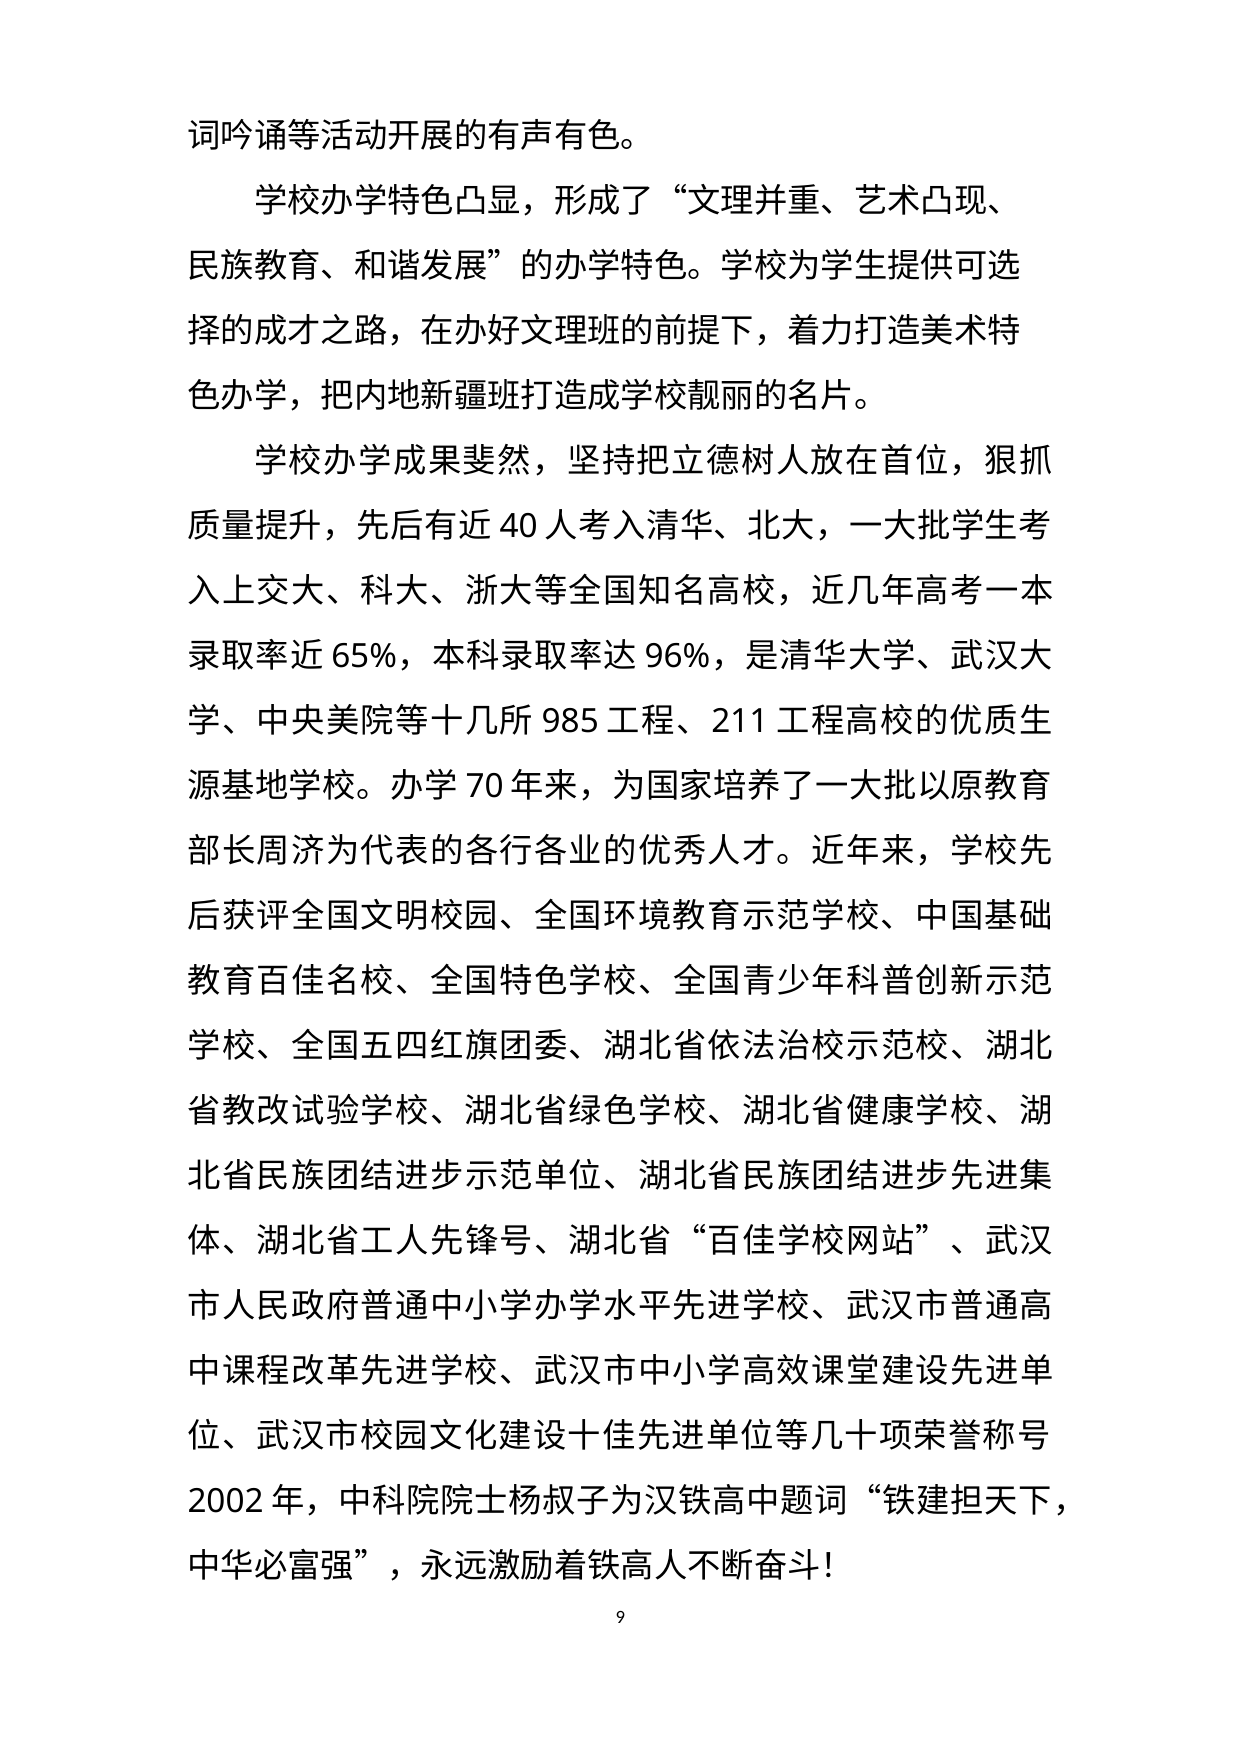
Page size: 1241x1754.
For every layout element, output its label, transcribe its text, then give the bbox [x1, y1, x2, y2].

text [187, 100, 1053, 165]
text 学校办学特色凸显，形成了“文理并重、艺术凸现、民族教育、和谐发展”的办学特色。学校为学生提供可选择的成才之路，在办好文理班的前提下，着力打造美术特色办学，把内地新疆班打造成学校靓丽的名片。 [187, 165, 1053, 425]
text 学校办学成果斐然，坚持把立德树人放在首位，狠抓质量提升，先后有近40人考入清华、北大，一大批学生考入上交大、科大、浙大等全国知名高校，近几年高考一本录取率近65%，本科录取率达96%，是清华大学、武汉大学、中央美院等十几所985工程、211工程高校的优质生源基地学校。办学70年来，为国家培养了一大批以原教育部长周济为代表的各行各业的优秀人才。近年来，学校先后获评全国文明校园、全国环境教育示范学校、中国基础教育百佳名校、全国特色学校、全国青少年科普创新示范学校、全国五四红旗团委、湖北省依法治校示范校、湖北省教改试验学校、湖北省绿色学校、湖北省健康学校、湖北省民族团结进步示范单位、湖北省民族团结进步先进集体、湖北省工人先锋号、湖北省“百佳学校网站”、武汉市人民政府普通中小学办学水平先进学校、武汉市普通高中课程改革先进学校、武汉市中小学高效课堂建设先进单位、武汉市校园文化建设十佳先进单位等几十项荣誉称号。2002年，中科院院士杨叔子为汉铁高中题词“铁建担天下，中华必富强”，永远激励着铁高人不断奋斗！ [187, 425, 1053, 1595]
